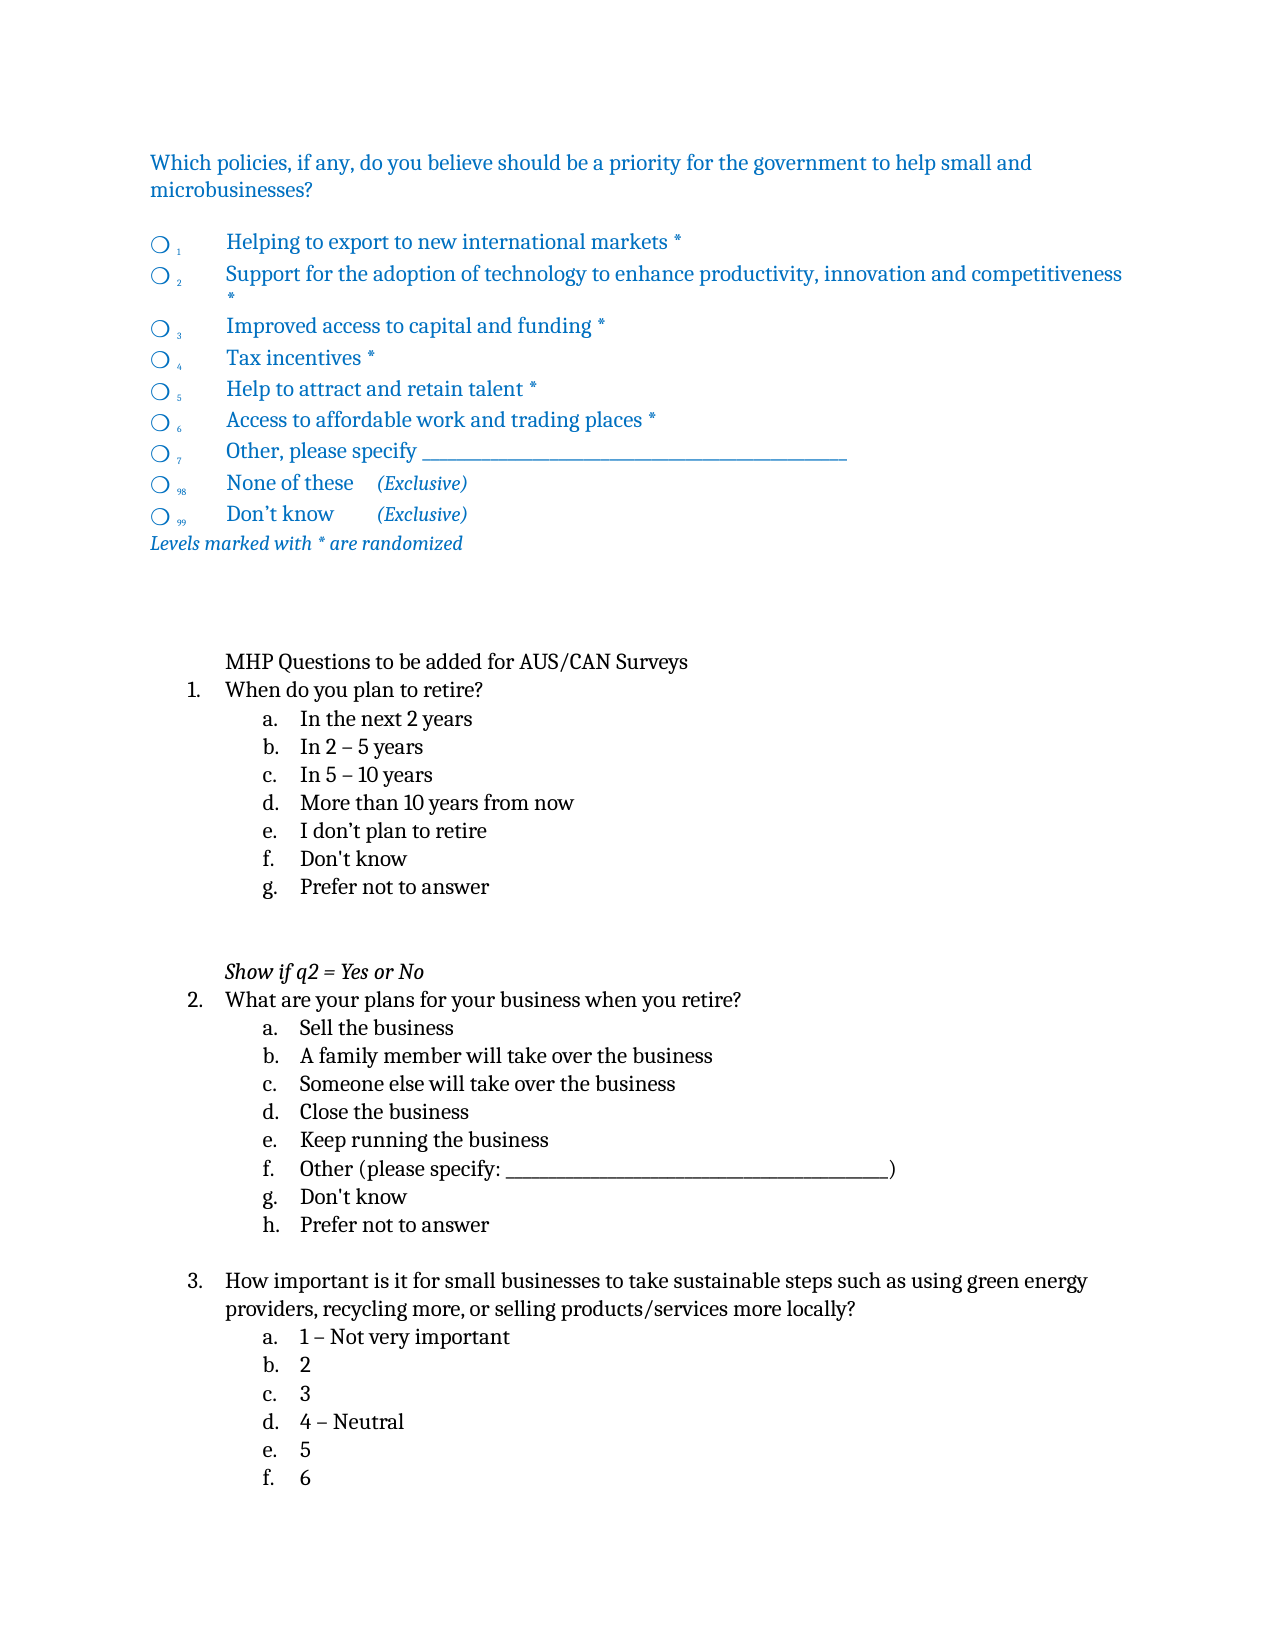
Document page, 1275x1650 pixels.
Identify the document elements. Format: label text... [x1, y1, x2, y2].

list 3 [262, 1380, 1125, 1407]
text Which policies, if any, do you believe should be a priority for the government to help small and microbusinesses? [150, 150, 1125, 229]
table_cell Other, please specify __________________________________________________ [226, 438, 1125, 469]
table_cell ❍ 2 [150, 260, 226, 313]
list In 2 – 5 years [262, 733, 1125, 760]
table_cell Don’t know (Exclusive) [226, 501, 1125, 532]
table_cell ❍ 5 [150, 376, 226, 407]
table_cell Help to attract and retain talent * [226, 376, 1125, 407]
table_header Helping to export to new international markets * [226, 229, 1125, 260]
list 2 [262, 1352, 1125, 1378]
table_header ❍ 1 [150, 229, 226, 260]
table_cell Tax incentives * [226, 344, 1125, 376]
list Show if q2 = Yes or No [225, 958, 1125, 985]
list Other (please specify: _____________________________________________) [262, 1155, 1125, 1182]
table_cell ❍ 6 [150, 407, 226, 438]
list Don't know [262, 846, 1125, 872]
list In 5 – 10 years [262, 762, 1125, 788]
list 4 – Neutral [262, 1408, 1125, 1435]
table_cell Access to affordable work and trading places * [226, 407, 1125, 438]
list Prefer not to answer [262, 874, 1125, 900]
table_cell Support for the adoption of technology to enhance productivity, innovation and competitiveness * [226, 260, 1125, 313]
table_cell Improved access to capital and funding * [226, 313, 1125, 344]
list A family member will take over the business [262, 1043, 1125, 1069]
table_cell ❍ 7 [150, 438, 226, 469]
list I don’t plan to retire [262, 818, 1125, 844]
list Don't know [262, 1183, 1125, 1210]
list 5 [262, 1437, 1125, 1463]
list More than 10 years from now [262, 790, 1125, 816]
text Levels marked with * are randomized [150, 532, 1125, 556]
list Close the business [262, 1099, 1125, 1125]
list Keep running the business [262, 1127, 1125, 1153]
list Prefer not to answer [262, 1212, 1125, 1238]
list Sell the business [262, 1015, 1125, 1041]
table_cell ❍ 4 [150, 344, 226, 376]
table_cell None of these (Exclusive) [226, 469, 1125, 501]
list What are your plans for your business when you retire? [187, 987, 1125, 1013]
table_cell ❍ 98 [150, 469, 226, 501]
list 1 – Not very important [262, 1324, 1125, 1350]
table_cell ❍ 99 [150, 501, 226, 532]
list How important is it for small businesses to take sustainable steps such as using green energy providers, recycling more, or selling products/services more locally? [187, 1268, 1125, 1322]
list In the next 2 years [262, 705, 1125, 732]
list 6 [262, 1465, 1125, 1491]
list When do you plan to retire? [187, 677, 1125, 703]
list Someone else will take over the business [262, 1071, 1125, 1097]
list MHP Questions to be added for AUS/CAN Surveys [225, 649, 1125, 675]
table_cell ❍ 3 [150, 313, 226, 344]
